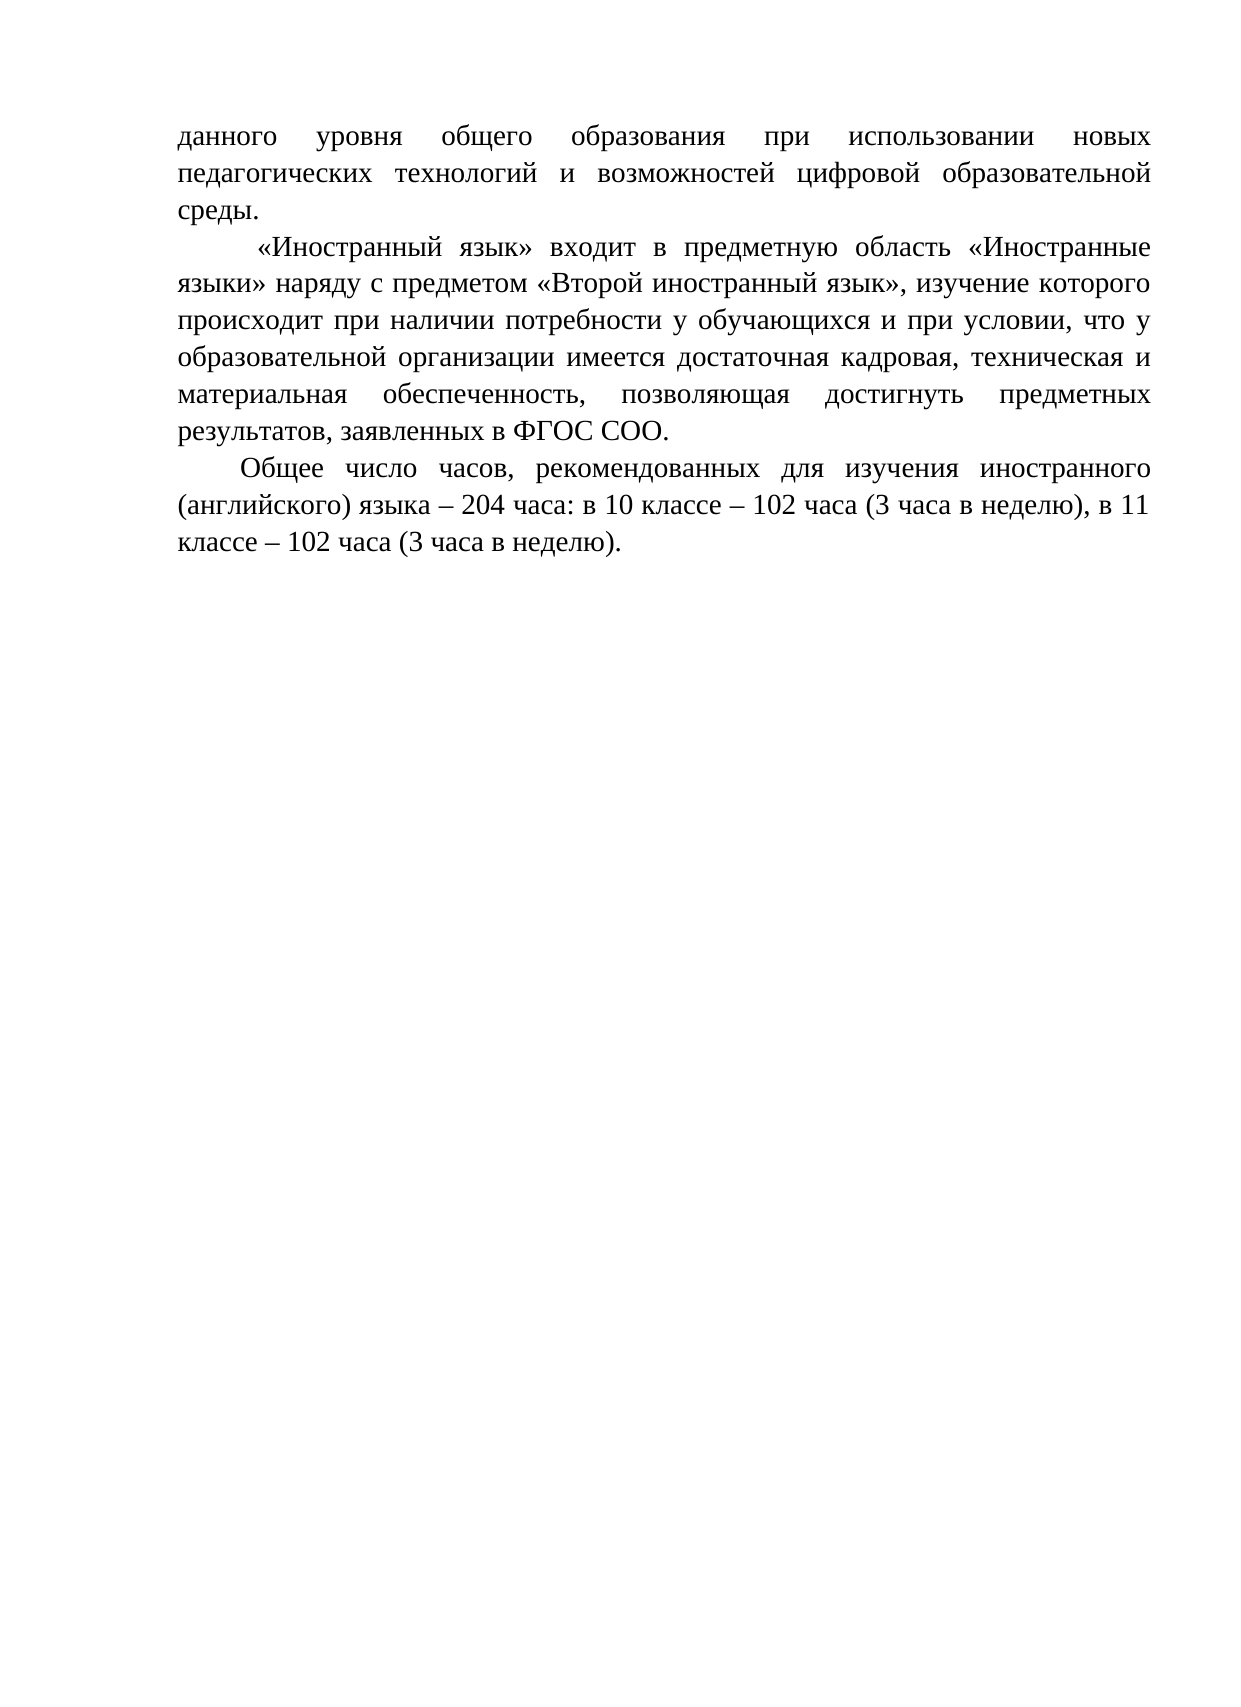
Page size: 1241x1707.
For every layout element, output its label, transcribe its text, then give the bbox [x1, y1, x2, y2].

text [177, 118, 1152, 225]
text ‌Общее число часов, рекомендованных для изучения иностранного (английского) языка – 204 часа: в 10 классе – 102 часа (3 часа в неделю), в 11 классе – 102 часа (3 часа в неделю).‌‌ [177, 450, 1152, 557]
text «Иностранный язык» входит в предметную область «Иностранные языки» наряду с предметом «Второй иностранный язык», изучение которого происходит при наличии потребности у обучающихся и при условии, что у образовательной организации имеется достаточная кадровая, техническая и материальная обеспеченность, позволяющая достигнуть предметных результатов, заявленных в ФГОС СОО. [177, 229, 1152, 447]
